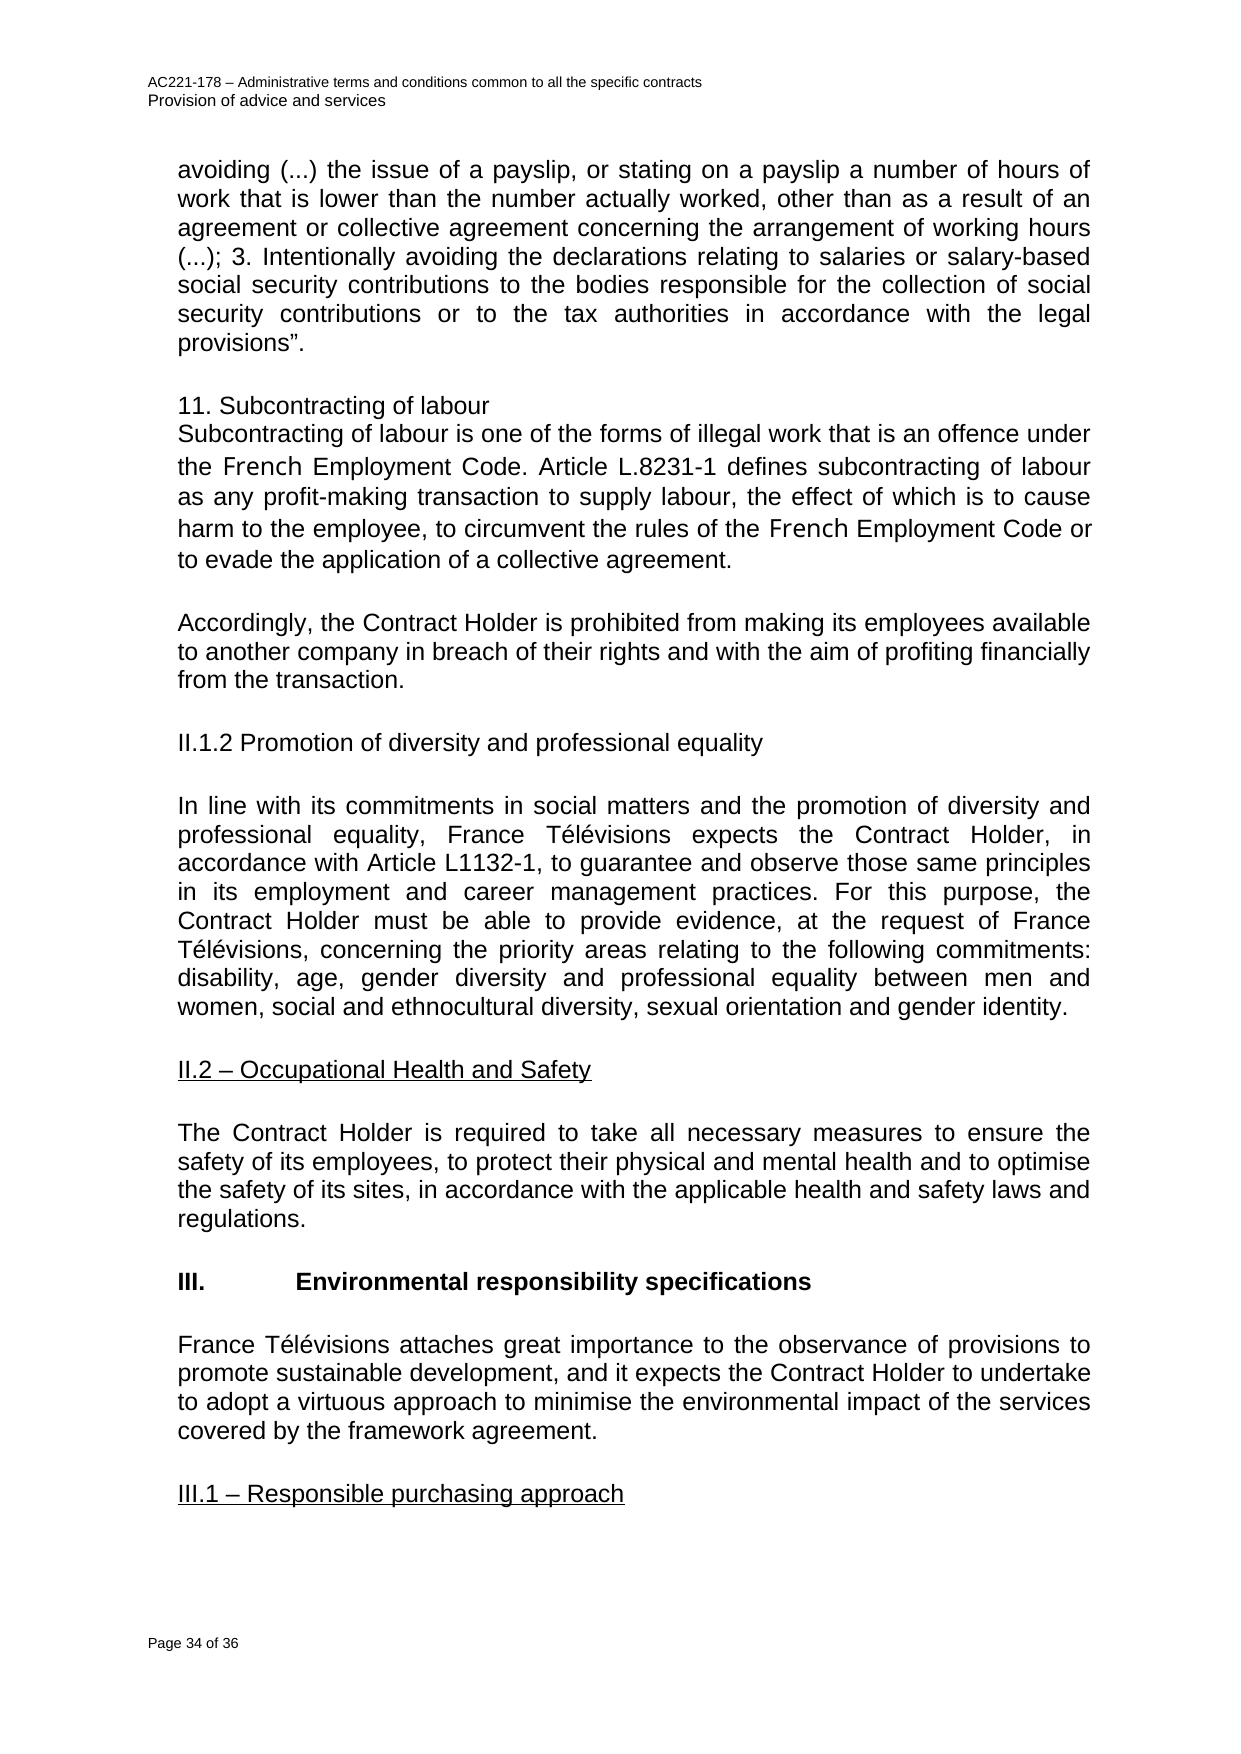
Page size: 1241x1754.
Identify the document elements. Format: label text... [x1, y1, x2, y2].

text Accordingly, the Contract Holder is prohibited from making its employees available to another company in breach of their rights and with the aim of profiting financially from the transaction. [177, 608, 1092, 694]
text III.1 – Responsible purchasing approach [177, 1479, 1092, 1507]
text Subcontracting of labour is one of the forms of illegal work that is an offence under the French Employment Code. Article L.8231-1 defines subcontracting of labour as any profit-making transaction to supply labour, the effect of which is to cause harm to the employee, to circumvent the rules of the French Employment Code or to evade the application of a collective agreement. [177, 419, 1092, 574]
text III. Environmental responsibility specifications [177, 1267, 1092, 1296]
text II.2 – Occupational Health and Safety [177, 1055, 1092, 1084]
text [177, 155, 1092, 357]
text In line with its commitments in social matters and the promotion of diversity and professional equality, France Télévisions expects the Contract Holder, in accordance with Article L1132-1, to guarantee and observe those same principles in its employment and career management practices. For this purpose, the Contract Holder must be able to provide evidence, at the request of France Télévisions, concerning the priority areas relating to the following commitments: disability, age, gender diversity and professional equality between men and women, social and ethnocultural diversity, sexual orientation and gender identity. [177, 791, 1092, 1021]
text The Contract Holder is required to take all necessary measures to ensure the safety of its employees, to protect their physical and mental health and to optimise the safety of its sites, in accordance with the applicable health and safety laws and regulations. [177, 1118, 1092, 1233]
text II.1.2 Promotion of diversity and professional equality [177, 728, 1092, 757]
text 11. Subcontracting of labour [177, 391, 1092, 419]
text France Télévisions attaches great importance to the observance of provisions to promote sustainable development, and it expects the Contract Holder to undertake to adopt a virtuous approach to minimise the environmental impact of the services covered by the framework agreement. [177, 1330, 1092, 1445]
